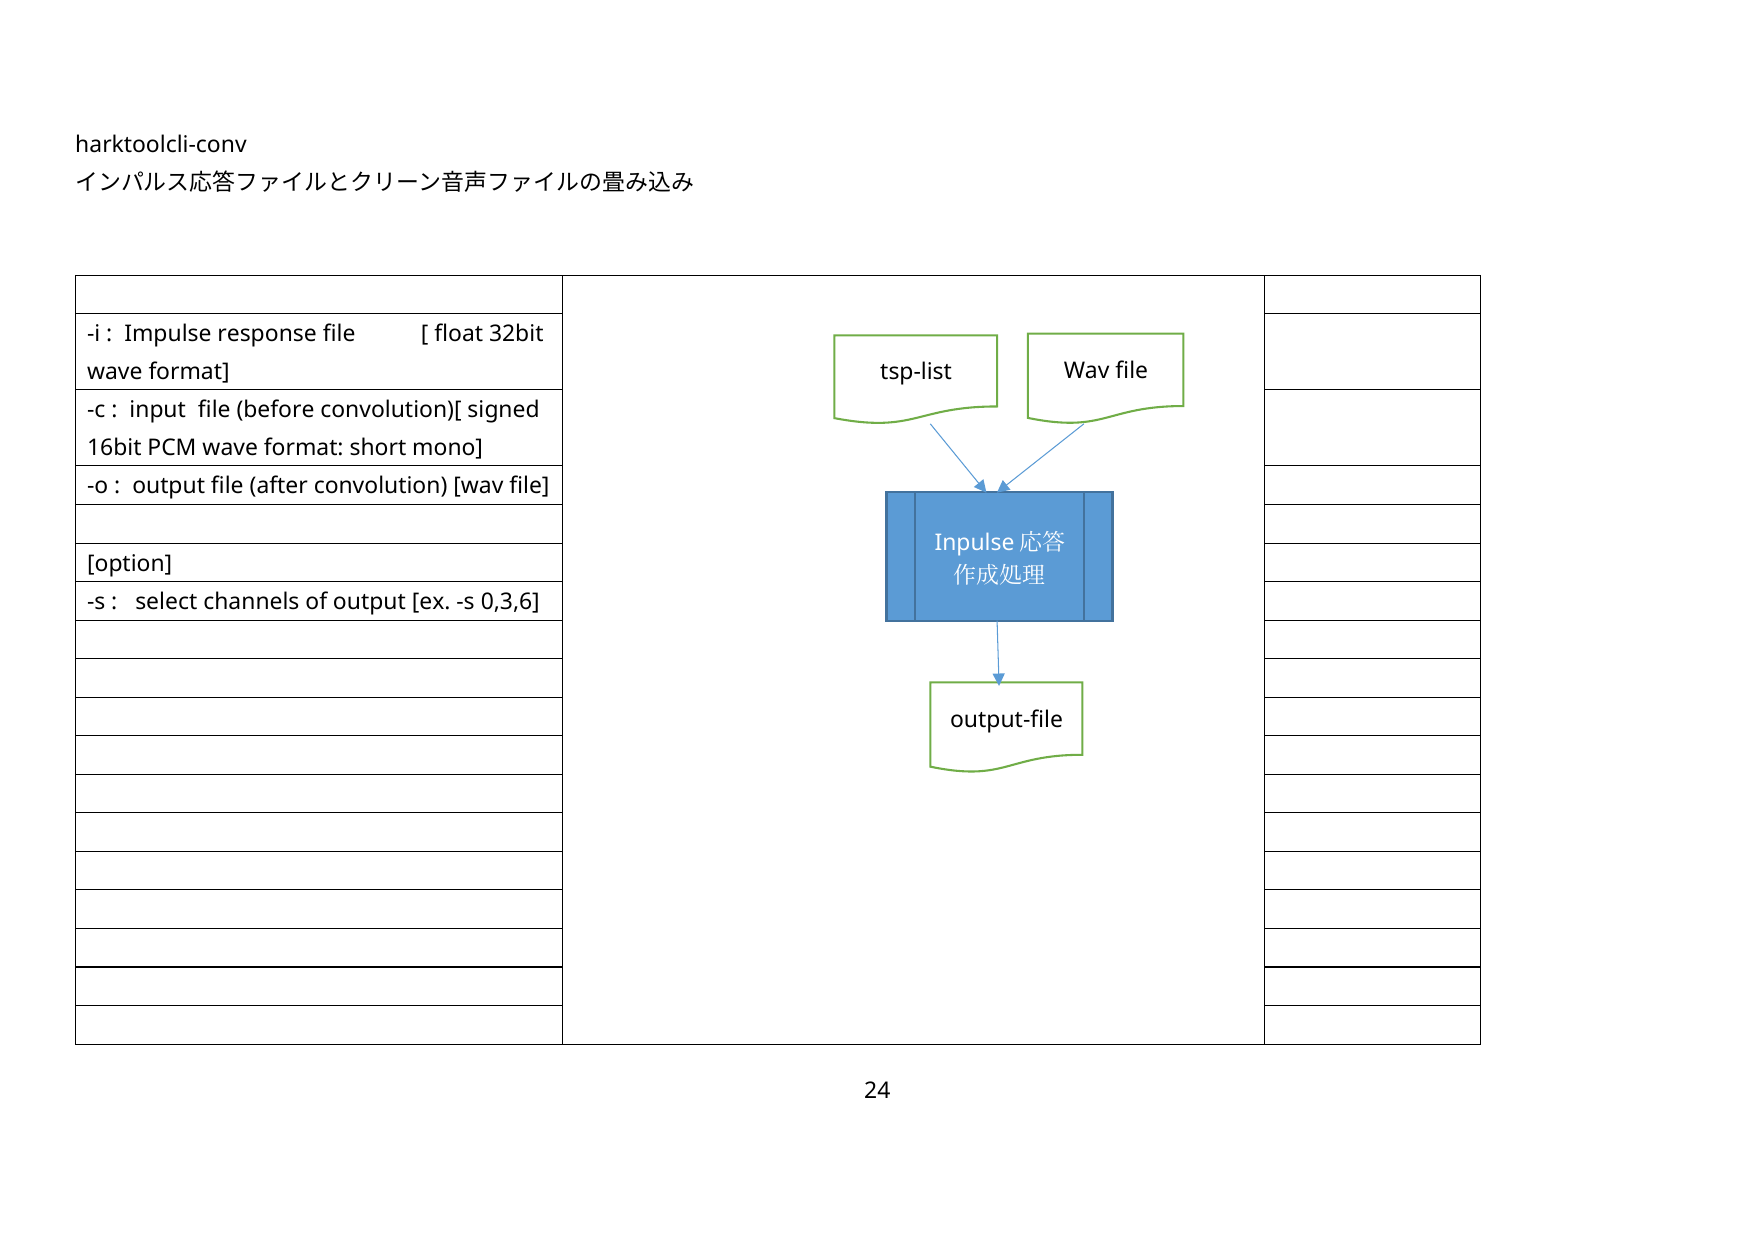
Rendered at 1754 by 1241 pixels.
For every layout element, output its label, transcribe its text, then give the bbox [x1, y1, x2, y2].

table_cell [76, 1006, 562, 1043]
table_cell [76, 929, 562, 966]
table_cell [1265, 659, 1480, 697]
table_cell [1265, 813, 1480, 851]
table_cell -o : output file (after convolution) [wav file] [76, 466, 562, 504]
table_cell [1265, 852, 1480, 889]
text harktoolcli-conv [75, 125, 1679, 162]
table_cell [76, 659, 562, 697]
text インパルス応答ファイルとクリーン音声ファイルの畳み込み [75, 162, 1679, 200]
table_cell [1265, 621, 1480, 658]
table_cell [1265, 968, 1480, 1005]
table_header [76, 276, 562, 313]
table_cell [1265, 929, 1480, 966]
table_cell [1265, 890, 1480, 928]
table_cell [76, 968, 562, 1005]
table_cell -s : select channels of output [ex. -s 0,3,6] [76, 582, 562, 619]
table_header [1265, 276, 1480, 313]
table_cell [1265, 736, 1480, 774]
table_cell [1265, 582, 1480, 619]
table_cell -i : Impulse response file [ float 32bit wave format] [76, 314, 562, 389]
table_cell [1265, 544, 1480, 581]
table_cell [1265, 314, 1480, 389]
table_cell [1265, 390, 1480, 465]
table_cell [1265, 698, 1480, 735]
table_cell -c : input file (before convolution)[ signed 16bit PCM wave format: short mono] [76, 390, 562, 465]
table_cell [76, 775, 562, 812]
table_cell [1265, 466, 1480, 504]
table_cell [76, 621, 562, 658]
table_header [563, 276, 1264, 1043]
table_cell [option] [76, 544, 562, 581]
table_cell [1265, 505, 1480, 542]
table_cell [76, 890, 562, 928]
table_cell [76, 736, 562, 774]
table_cell [76, 813, 562, 851]
table_cell [1265, 775, 1480, 812]
table_cell [76, 698, 562, 735]
table_cell [76, 852, 562, 889]
table_cell [1265, 1006, 1480, 1043]
table_cell [76, 505, 562, 542]
